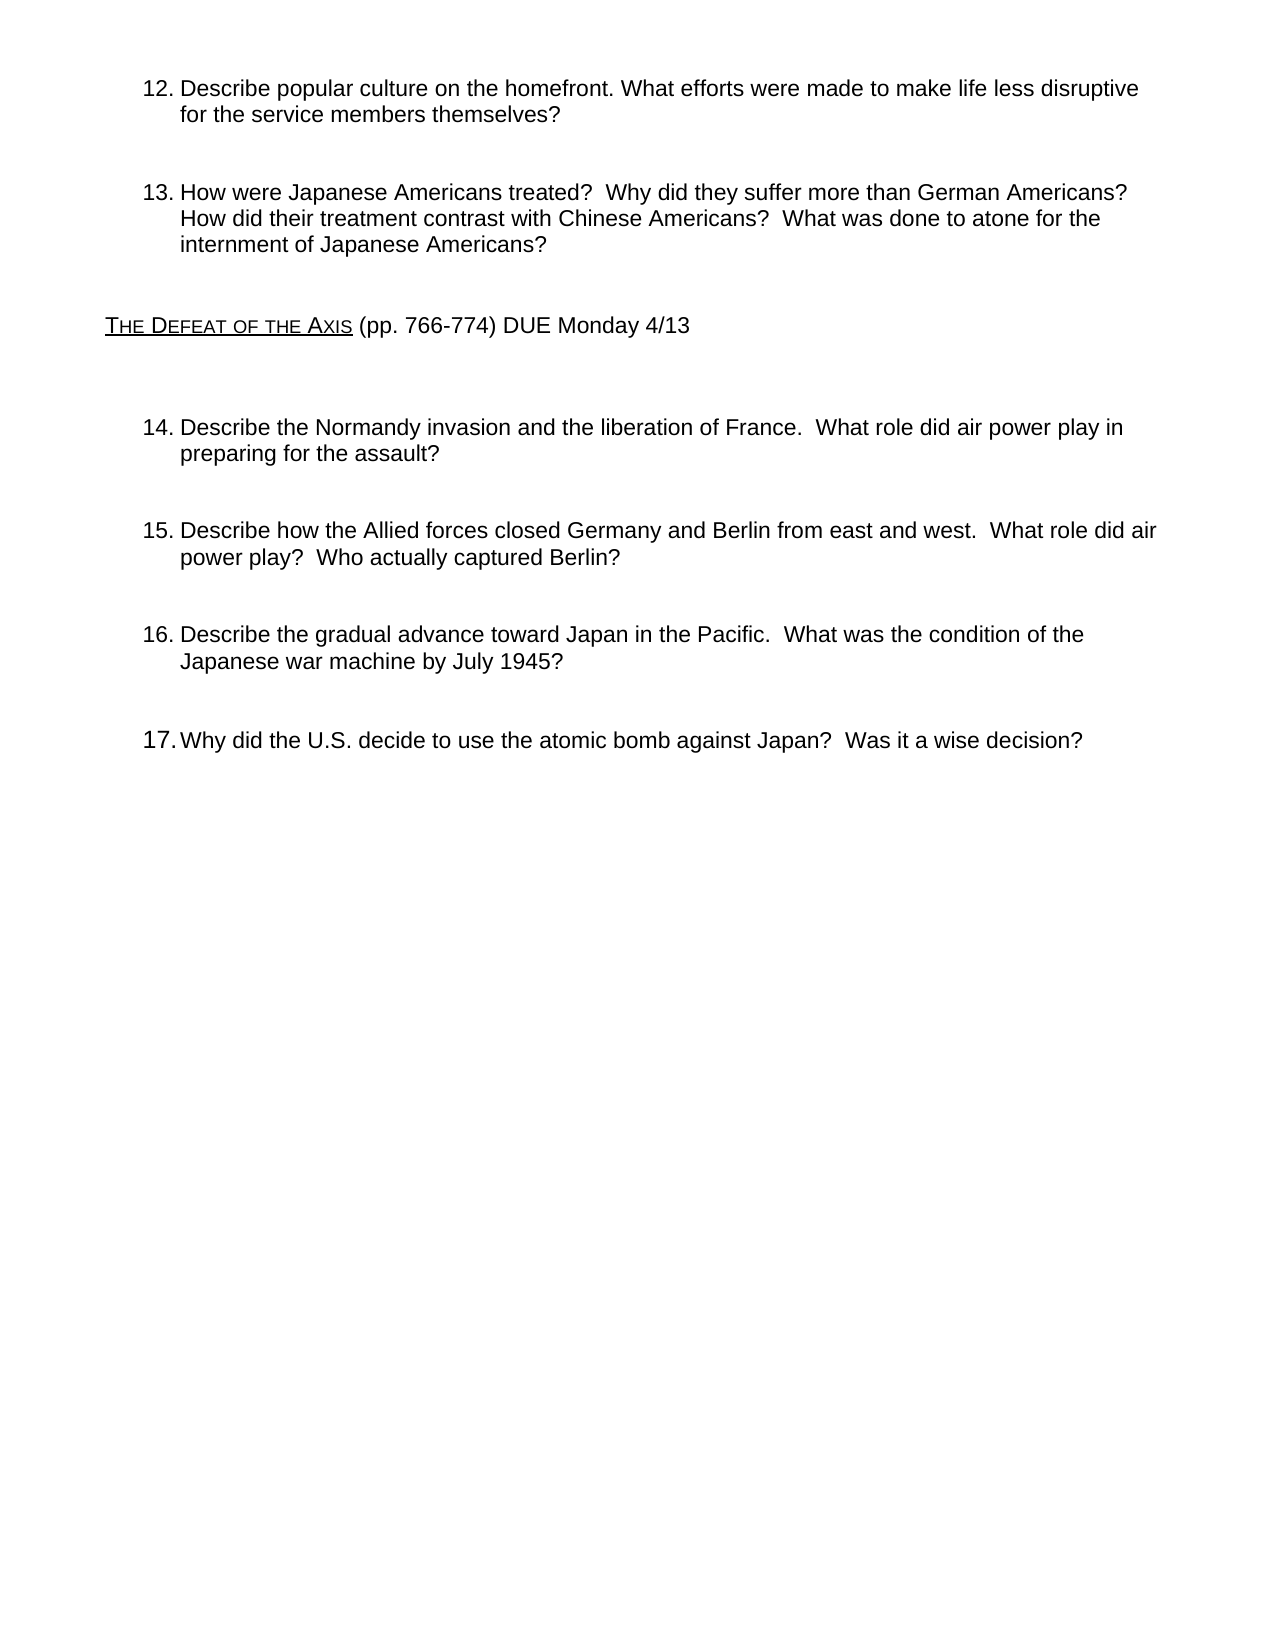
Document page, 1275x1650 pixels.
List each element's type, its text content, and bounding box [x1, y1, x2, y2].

text The Defeat of the Axis (pp. 766-774) DUE Monday 4/13 [105, 312, 1170, 338]
list Describe the invasion and the liberation of . What role did air power play in preparing for the assault? [142, 414, 1170, 466]
list Describe popular culture on the homefront. What efforts were made to make life less disruptive for the service members themselves? [142, 75, 1170, 128]
list How were Japanese Americans treated? Why did they suffer more than German Americans? How did their treatment contrast with Chinese Americans? What was done to atone for the internment of Japanese Americans? [142, 179, 1170, 258]
list Describe how the Allied forces closed and from east and west. What role did air power play? Who actually captured ? [142, 517, 1170, 570]
list Why did the decide to use the atomic bomb against ? Was it a wise decision? [142, 725, 1170, 754]
list Describe the gradual advance toward in the Pacific. What was the condition of the Japanese war machine by July 1945? [142, 621, 1170, 674]
